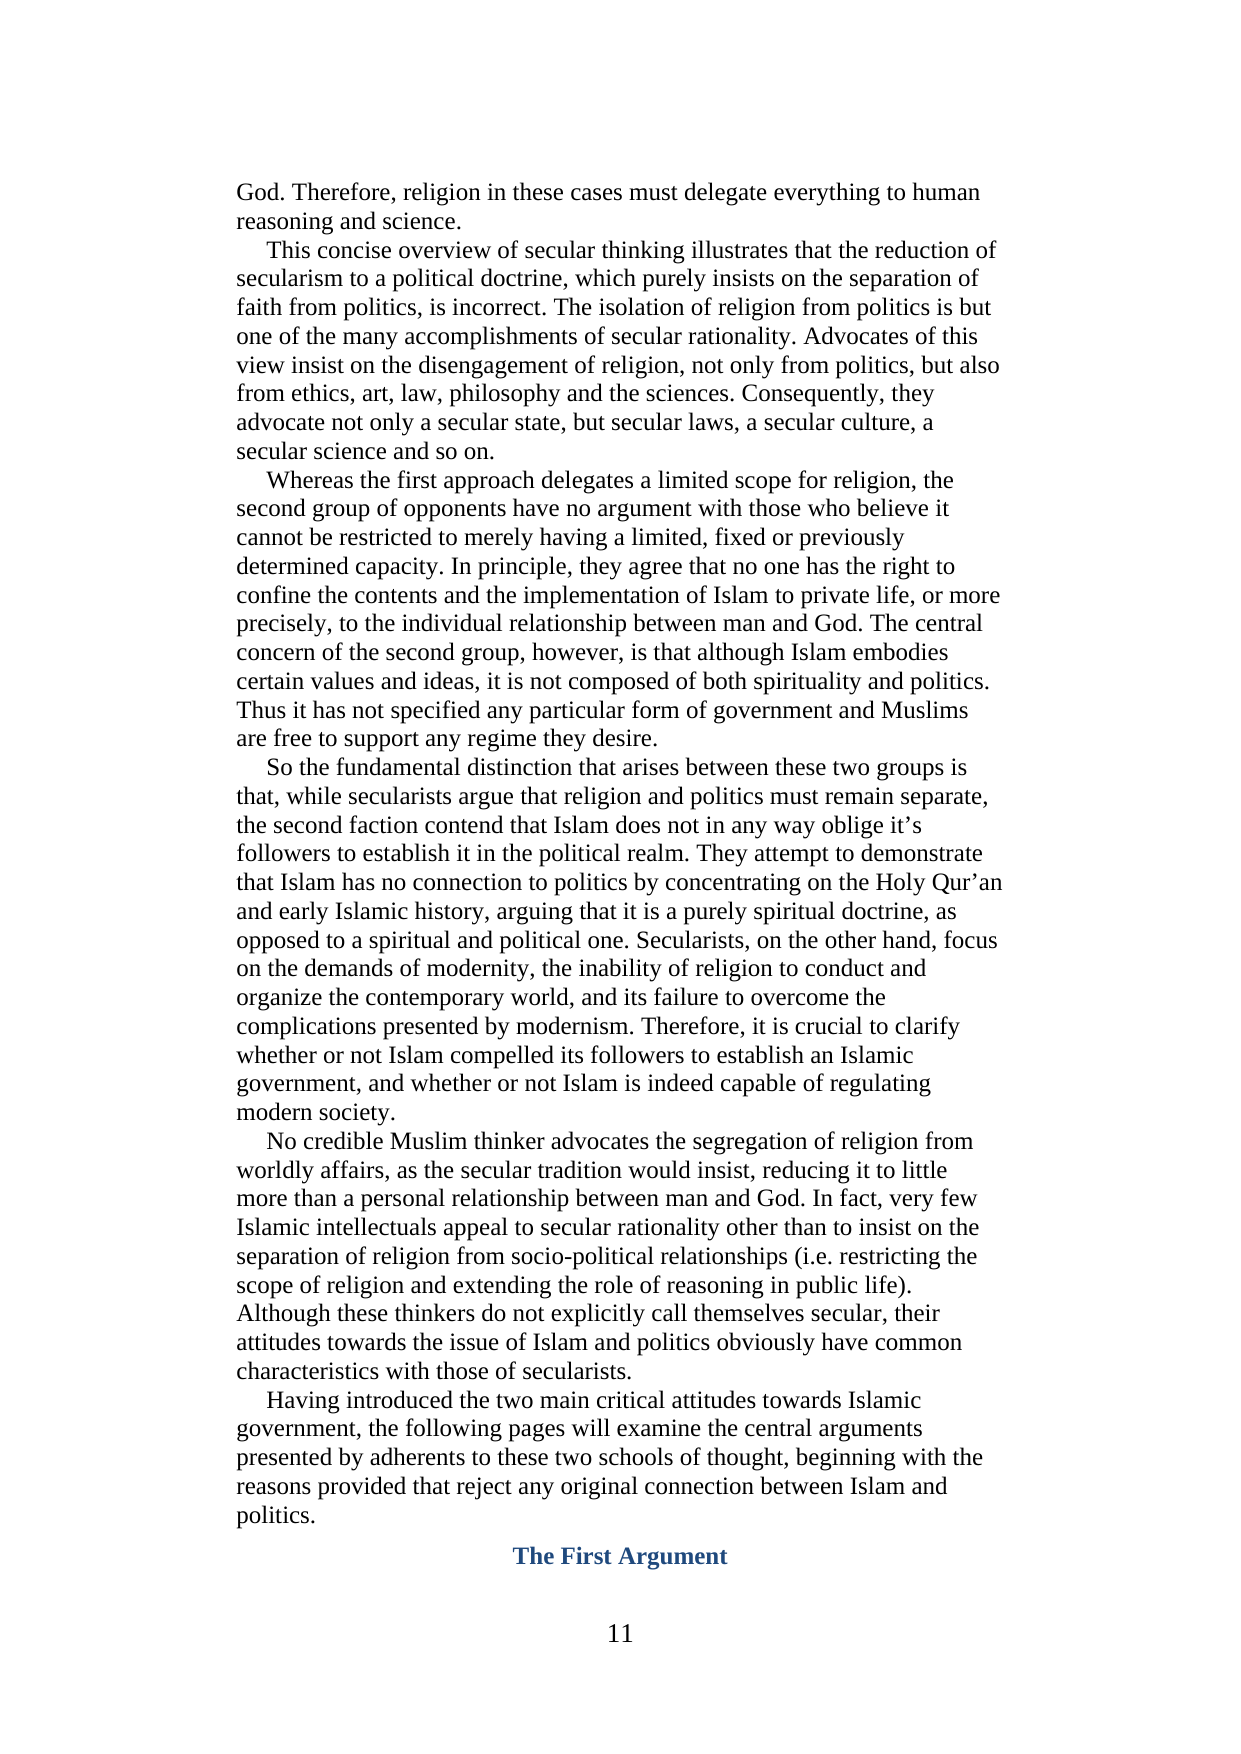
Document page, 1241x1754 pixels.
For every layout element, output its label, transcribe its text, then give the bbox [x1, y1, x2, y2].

text No credible Muslim thinker advocates the segregation of religion from worldly affairs, as the secular tradition would insist, reducing it to little more than a personal relationship between man and God. In fact, very few Islamic intellectuals appeal to secular rationality other than to insist on the separation of religion from socio-political relationships (i.e. restricting the scope of religion and extending the role of reasoning in public life). Although these thinkers do not explicitly call themselves secular, their attitudes towards the issue of Islam and politics obviously have common characteristics with those of secularists. [236, 1126, 1004, 1385]
text Having introduced the two main critical attitudes towards Islamic government, the following pages will examine the central arguments presented by adherents to these two schools of thought, beginning with the reasons provided that reject any original connection between Islam and politics. [236, 1385, 1004, 1528]
subtitle The First Argument [236, 1541, 1004, 1570]
text So the fundamental distinction that arises between these two groups is that, while secularists argue that religion and politics must remain separate, the second faction contend that Islam does not in any way oblige it’s followers to establish it in the political realm. They attempt to demonstrate that Islam has no connection to politics by concentrating on the Holy Qur’an and early Islamic history, arguing that it is a purely spiritual doctrine, as opposed to a spiritual and political one. Secularists, on the other hand, focus on the demands of modernity, the inability of religion to conduct and organize the contemporary world, and its failure to overcome the complications presented by modernism. Therefore, it is crucial to clarify whether or not Islam compelled its followers to establish an Islamic government, and whether or not Islam is indeed capable of regulating modern society. [236, 752, 1004, 1126]
text This concise overview of secular thinking illustrates that the reduction of secularism to a political doctrine, which purely insists on the separation of faith from politics, is incorrect. The isolation of religion from politics is but one of the many accomplishments of secular rationality. Advocates of this view insist on the disengagement of religion, not only from politics, but also from ethics, art, law, philosophy and the sciences. Consequently, they advocate not only a secular state, but secular laws, a secular culture, a secular science and so on. [236, 235, 1004, 465]
text Whereas the first approach delegates a limited scope for religion, the second group of opponents have no argument with those who believe it cannot be restricted to merely having a limited, fixed or previously determined capacity. In principle, they agree that no one has the right to confine the contents and the implementation of Islam to private life, or more precisely, to the individual relationship between man and God. The central concern of the second group, however, is that although Islam embodies certain values and ideas, it is not composed of both spirituality and politics. Thus it has not specified any particular form of government and Muslims are free to support any regime they desire. [236, 465, 1004, 752]
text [236, 177, 1004, 235]
